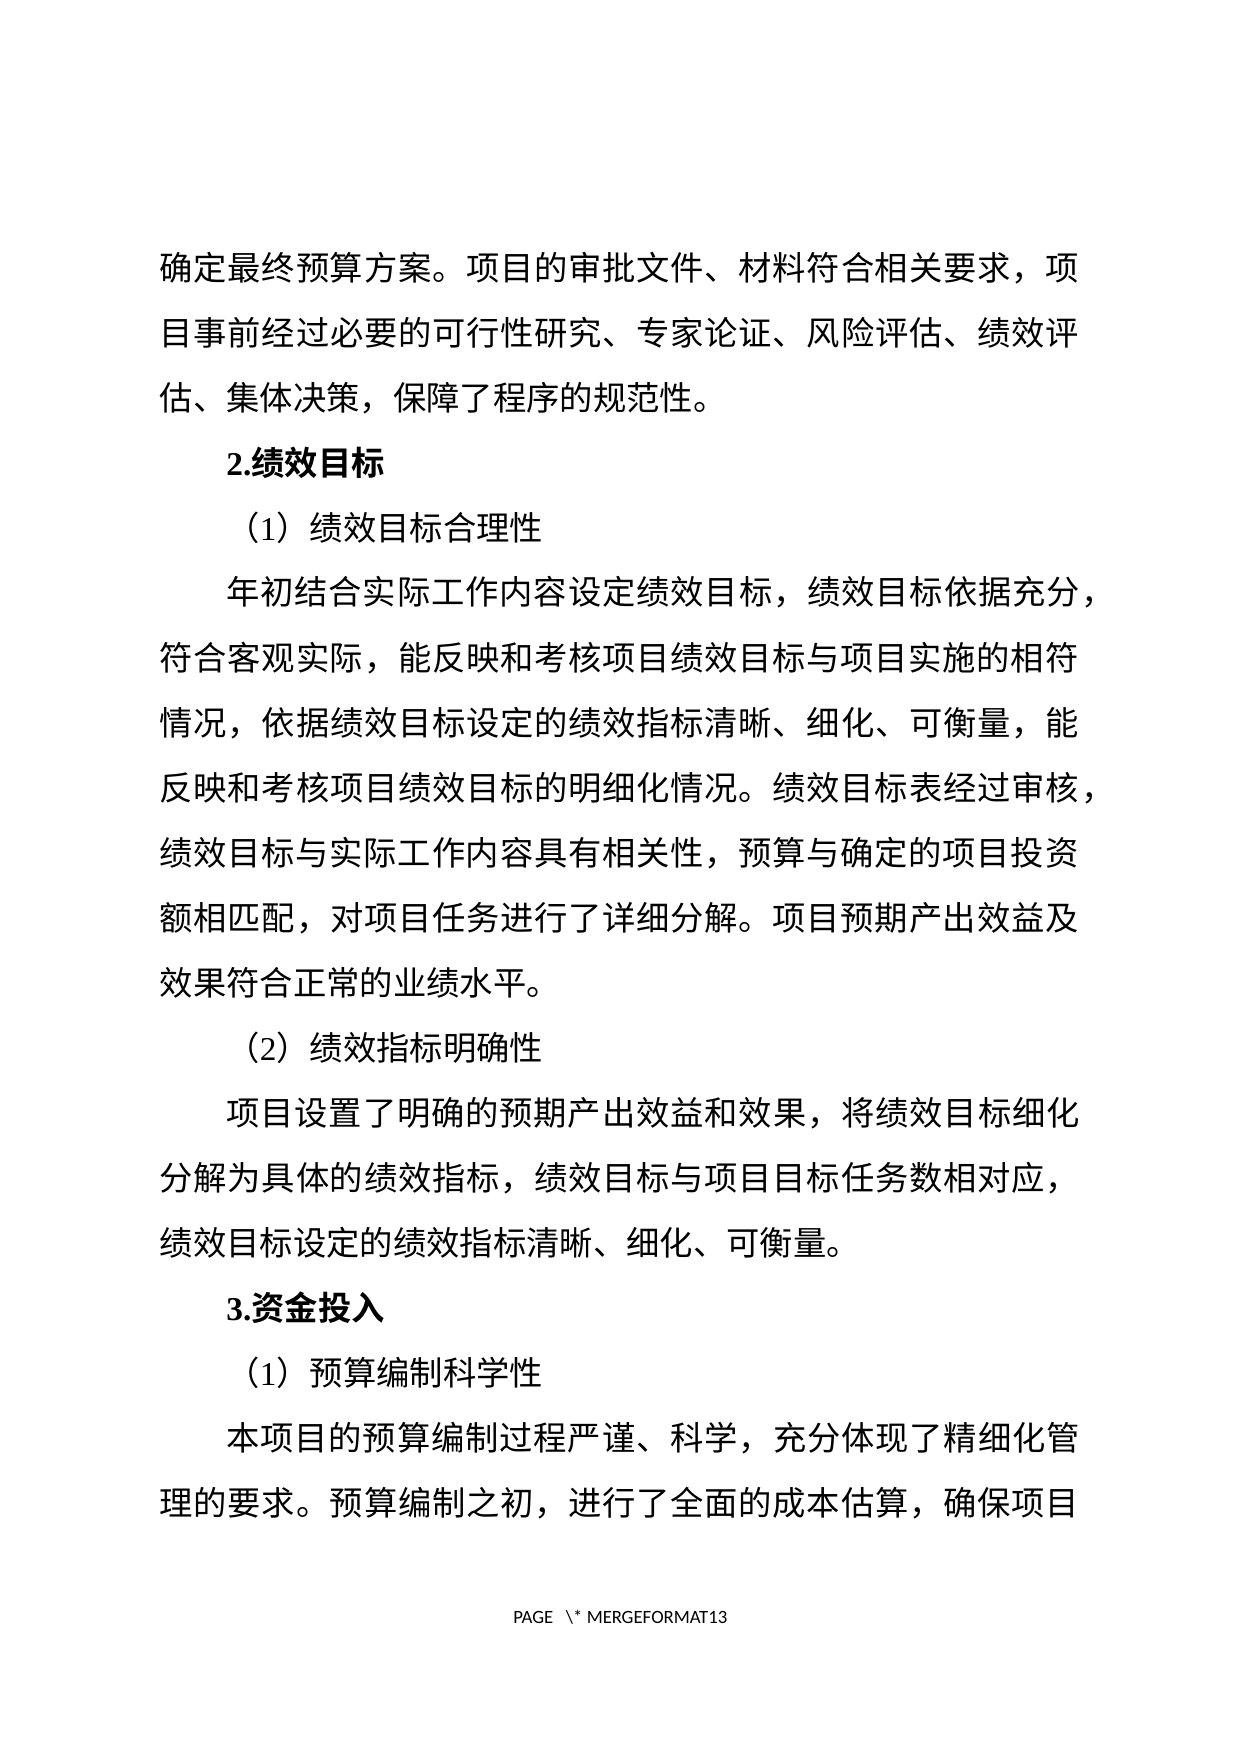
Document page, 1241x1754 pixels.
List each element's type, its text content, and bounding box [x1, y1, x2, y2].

text 项目设置了明确的预期产出效益和效果，将绩效目标细化分解为具体的绩效指标，绩效目标与项目目标任务数相对应，绩效目标设定的绩效指标清晰、细化、可衡量。 [159, 1078, 1081, 1273]
text （2）绩效指标明确性 [159, 1013, 1081, 1078]
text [159, 1403, 1081, 1533]
text （1）预算编制科学性 [159, 1338, 1081, 1403]
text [159, 233, 1081, 428]
text 3.资金投入 [159, 1273, 1081, 1338]
text 2.绩效目标 [159, 428, 1081, 493]
text （1）绩效目标合理性 [159, 493, 1081, 558]
text 年初结合实际工作内容设定绩效目标，绩效目标依据充分，符合客观实际，能反映和考核项目绩效目标与项目实施的相符情况，依据绩效目标设定的绩效指标清晰、细化、可衡量，能反映和考核项目绩效目标的明细化情况。绩效目标表经过审核，绩效目标与实际工作内容具有相关性，预算与确定的项目投资额相匹配，对项目任务进行了详细分解。项目预期产出效益及效果符合正常的业绩水平。 [159, 558, 1081, 1013]
